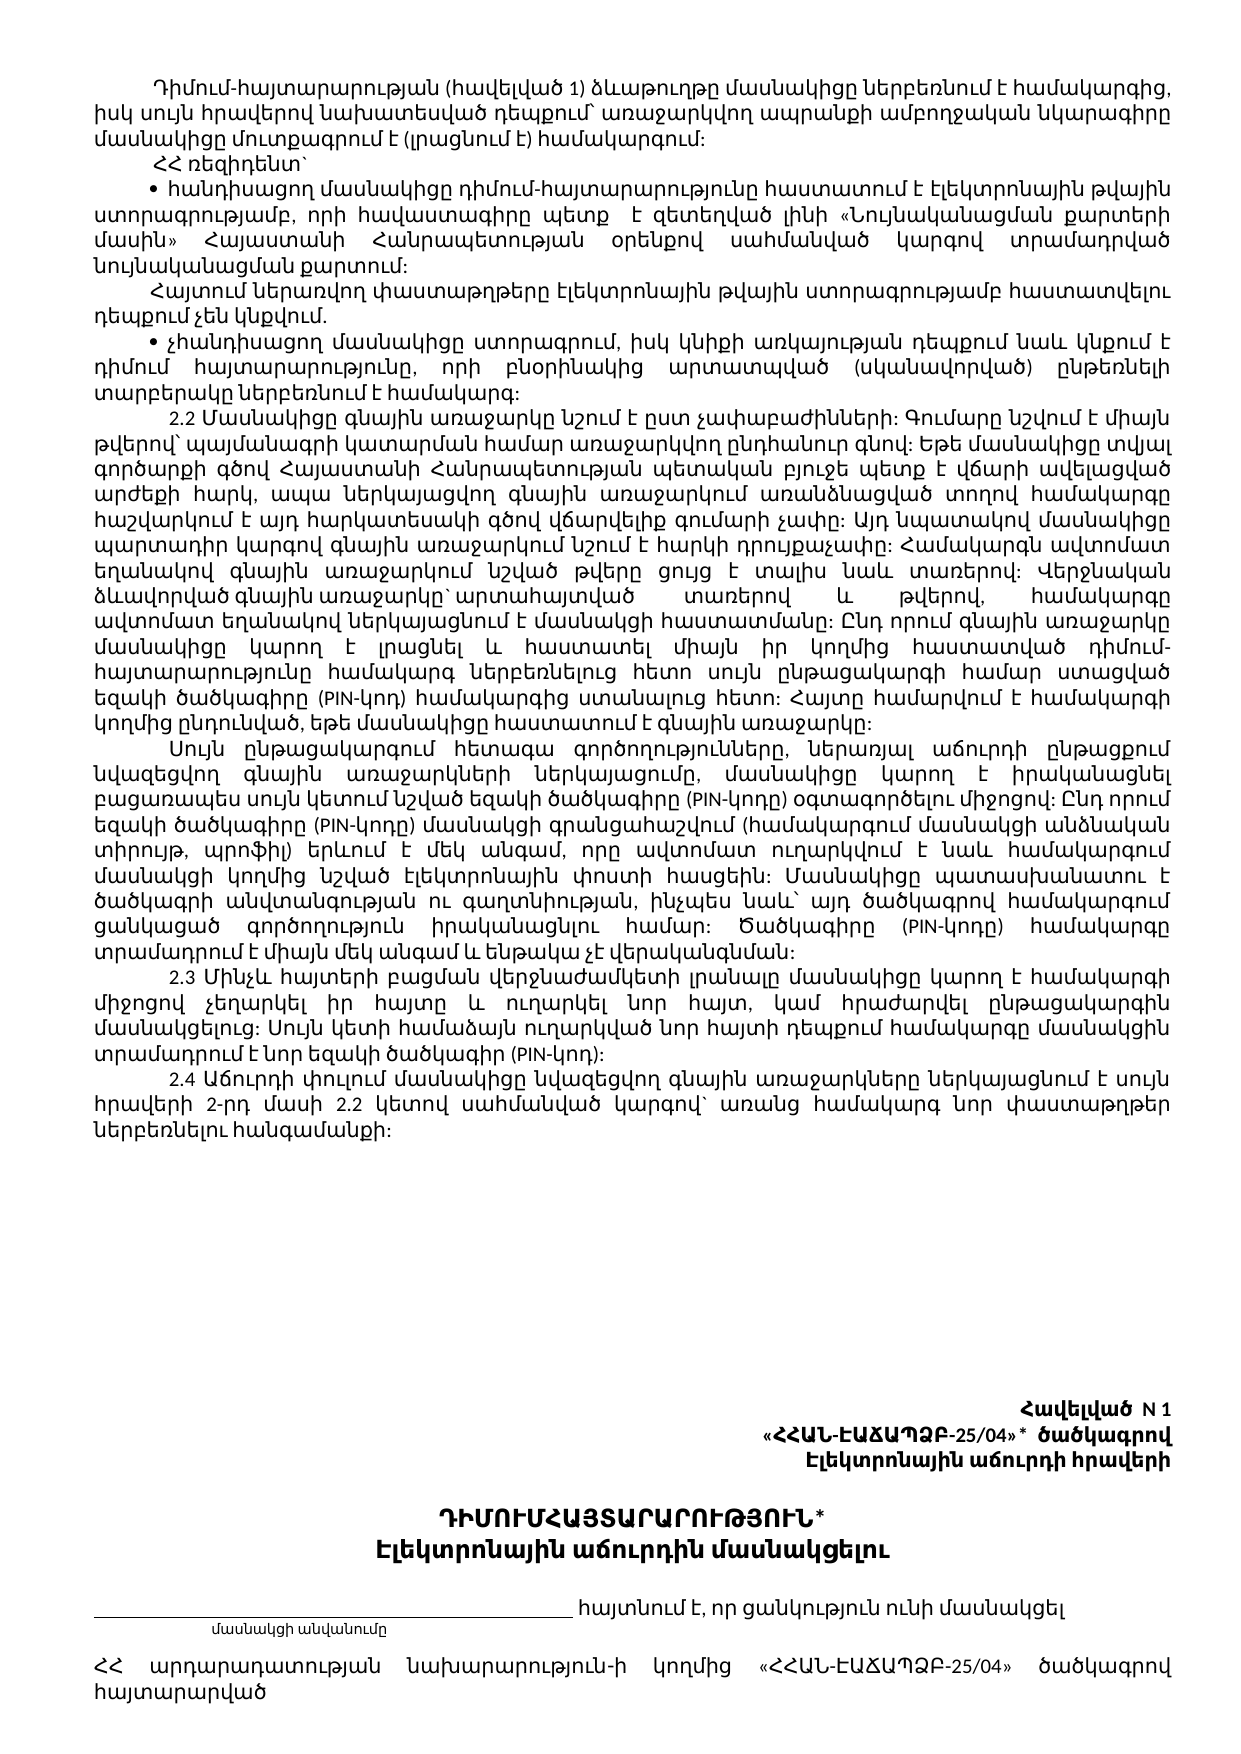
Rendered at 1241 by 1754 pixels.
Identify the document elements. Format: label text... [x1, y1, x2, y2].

text 2.2 Մասնակիցը գնային առաջարկը նշում է ըստ չափաբաժինների: Գումարը նշվում է միայն թվերով՝ պայմանագրի կատարման համար առաջարկվող ընդհանուր գնով: Եթե մասնակիցը տվյալ գործարքի գծով Հայաստանի Հանրապետության պետական բյուջե պետք է վճարի ավելացված արժեքի հարկ, ապա ներկայացվող գնային առաջարկում առանձնացված տողով համակարգը հաշվարկում է այդ հարկատեսակի գծով վճարվելիք գումարի չափը: Այդ նպատակով մասնակիցը պարտադիր կարգով գնային առաջարկում նշում է հարկի դրույքաչափը: Համակարգն ավտոմատ եղանակով գնային առաջարկում նշված թվերը ցույց է տալիս նաև տառերով: Վերջնական ձևավորված գնային առաջարկը` արտահայտված տառերով և թվերով, համակարգը ավտոմատ եղանակով ներկայացնում է մասնակցի հաստատմանը: Ընդ որում գնային առաջարկը մասնակիցը կարող է լրացնել և հաստատել միայն իր կողմից հաստատված դիմում-հայտարարությունը համակարգ ներբեռնելուց հետո սույն ընթացակարգի համար ստացված եզակի ծածկագիրը (PIN-կոդ) համակարգից ստանալուց հետո: Հայտը համարվում է համակարգի կողմից ընդունված, եթե մասնակիցը հաստատում է գնային առաջարկը: [94, 405, 1171, 736]
text «ՀՀԱՆ-ԷԱՃԱՊՁԲ-25/04»* ծածկագրով [94, 1422, 1171, 1447]
list հանդիսացող մասնակիցը դիմում-հայտարարությունը հաստատում է էլեկտրոնային թվային ստորագրությամբ, որի հավաստագիրը պետք է զետեղված լինի «Նույնականացման քարտերի մասին» Հայաստանի Հանրապետության օրենքով սահմանված կարգով տրամադրված նույնականացման քարտում: [94, 177, 1171, 278]
text 2.4 Աճուրդի փուլում մասնակիցը նվազեցվող գնային առաջարկները ներկայացնում է սույն հրավերի 2-րդ մասի 2.2 կետով սահմանված կարգով` առանց համակարգ նոր փաստաթղթեր ներբեռնելու հանգամանքի: [94, 1066, 1171, 1142]
text մասնակցի անվանումը [94, 1620, 1171, 1651]
subtitle Էլեկտրոնային աճուրդին մասնակցելու [94, 1534, 1171, 1564]
text ՀՀ ռեզիդենտ` [94, 151, 1171, 177]
list չհանդիսացող մասնակիցը ստորագրում, իսկ կնիքի առկայության դեպքում նաև կնքում է դիմում հայտարարությունը, որի բնօրինակից արտատպված (սկանավորված) ընթեռնելի տարբերակը ներբեռնում է համակարգ: [94, 329, 1171, 405]
text Դիմում-հայտարարության (հավելված 1) ձևաթուղթը մասնակիցը ներբեռնում է համակարգից, իսկ սույն հրավերով նախատեսված դեպքում՝ առաջարկվող ապրանքի ամբողջական նկարագիրը մասնակիցը մուտքագրում է (լրացնում է) համակարգում: [94, 75, 1171, 151]
text ԴԻՄՈՒՄՀԱՅՏԱՐԱՐՈՒԹՅՈՒՆ* [94, 1503, 1171, 1534]
text Էլեկտրոնային աճուրդի հրավերի [94, 1447, 1171, 1473]
text ՀՀ արդարադատության նախարարություն-ի կողմից «ՀՀԱՆ-ԷԱՃԱՊՁԲ-25/04» ծածկագրով հայտարարված [94, 1651, 1171, 1704]
text Սույն ընթացակարգում հետագա գործողությունները, ներառյալ աճուրդի ընթացքում նվազեցվող գնային առաջարկների ներկայացումը, մասնակիցը կարող է իրականացնել բացառապես սույն կետում նշված եզակի ծածկագիրը (PIN-կոդը) օգտագործելու միջոցով: Ընդ որում եզակի ծածկագիրը (PIN-կոդը) մասնակցի գրանցահաշվում (համակարգում մասնակցի անձնական տիրույթ, պրոֆիլ) երևում է մեկ անգամ, որը ավտոմատ ուղարկվում է նաև համակարգում մասնակցի կողմից նշված էլեկտրոնային փոստի հասցեին: Մասնակիցը պատասխանատու է ծածկագրի անվտանգության ու գաղտնիության, ինչպես նաև՝ այդ ծածկագրով համակարգում ցանկացած գործողություն իրականացնլու համար: Ծածկագիրը (PIN-կոդը) համակարգը տրամադրում է միայն մեկ անգամ և ենթակա չէ վերականգնման: [94, 736, 1171, 964]
text հայտնում է, որ ցանկություն ունի մասնակցել [94, 1595, 1171, 1620]
text Հայտում ներառվող փաստաթղթերը էլեկտրոնային թվային ստորագրությամբ հաստատվելու դեպքում չեն կնքվում. [94, 278, 1171, 329]
text 2.3 Մինչև հայտերի բացման վերջնաժամկետի լրանալը մասնակիցը կարող է համակարգի միջոցով չեղարկել իր հայտը և ուղարկել նոր հայտ, կամ հրաժարվել ընթացակարգին մասնակցելուց: Սույն կետի համաձայն ուղարկված նոր հայտի դեպքում համակարգը մասնակցին տրամադրում է նոր եզակի ծածկագիր (PIN-կոդ): [94, 964, 1171, 1066]
text Հավելված N 1 [94, 1397, 1171, 1422]
